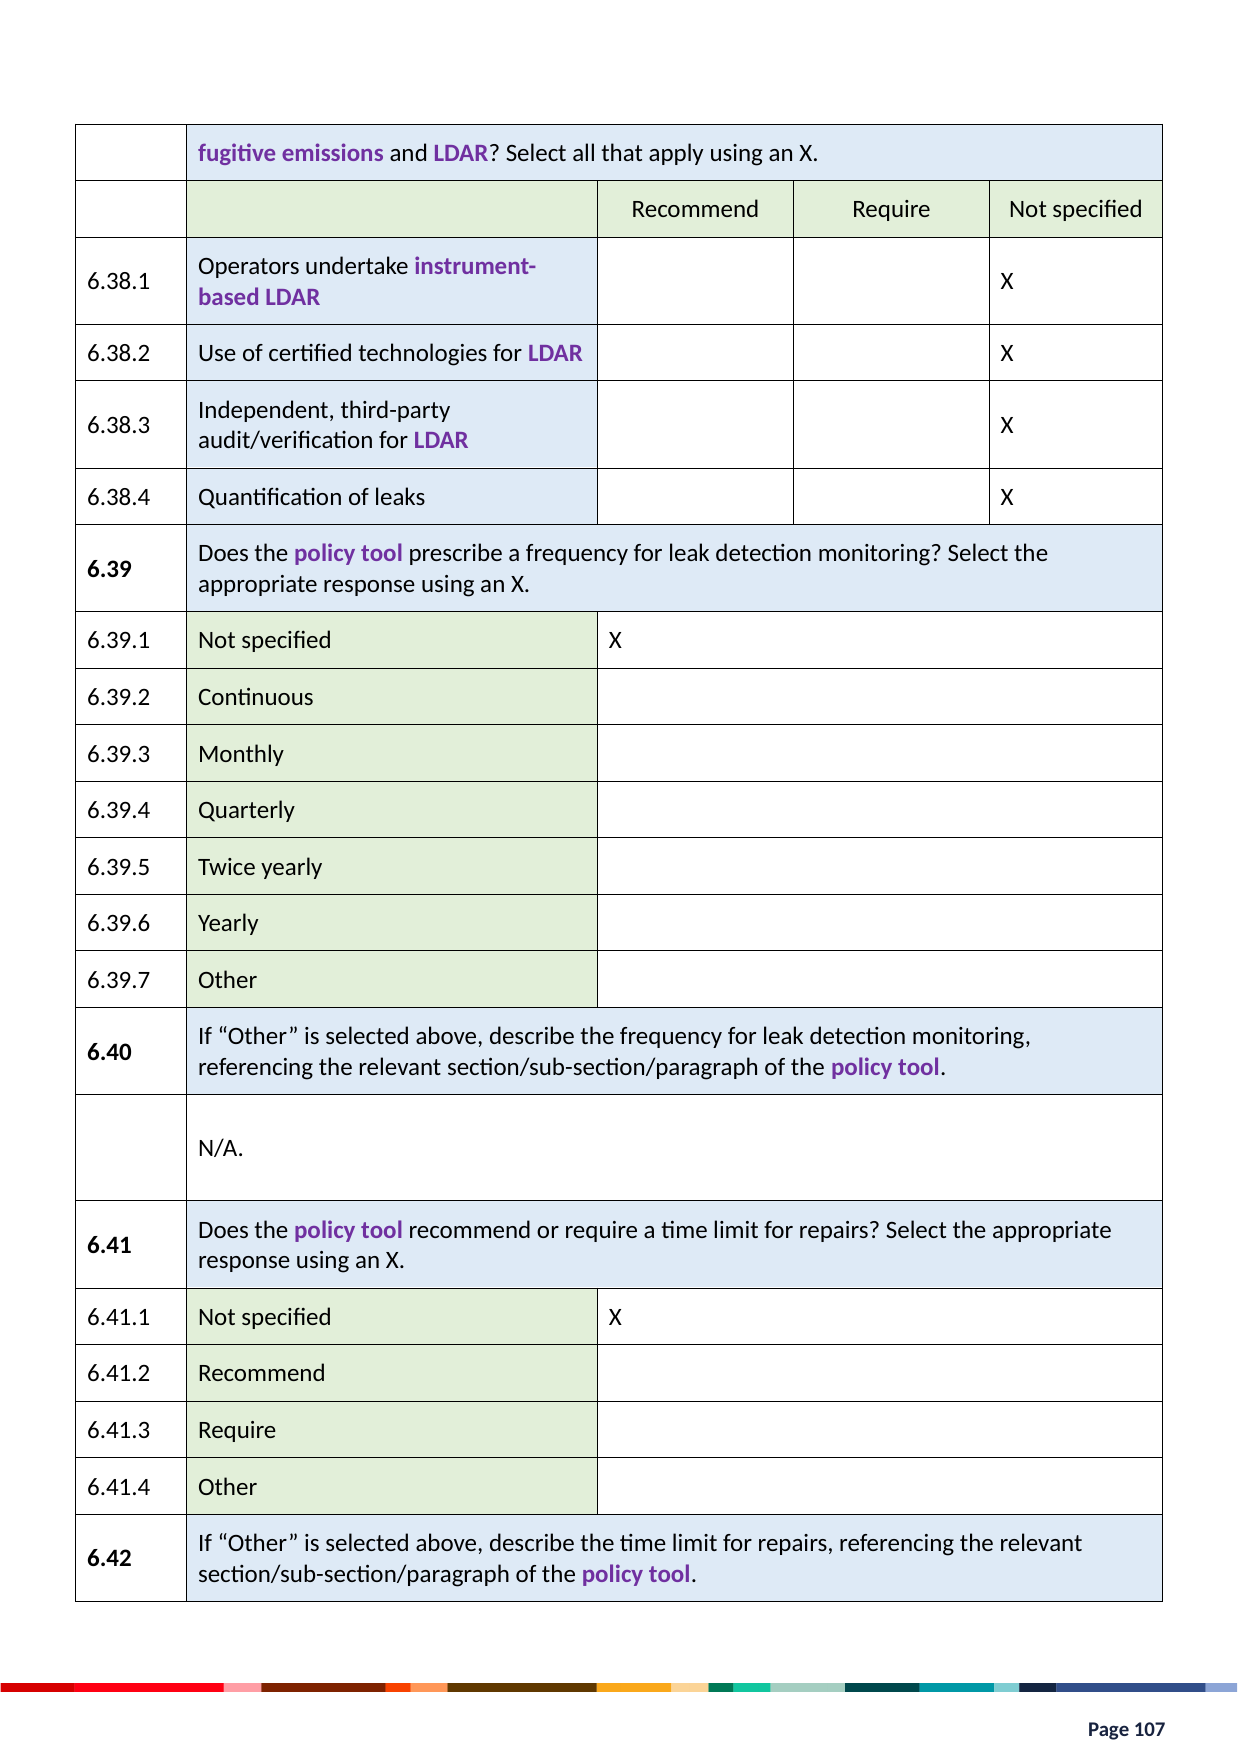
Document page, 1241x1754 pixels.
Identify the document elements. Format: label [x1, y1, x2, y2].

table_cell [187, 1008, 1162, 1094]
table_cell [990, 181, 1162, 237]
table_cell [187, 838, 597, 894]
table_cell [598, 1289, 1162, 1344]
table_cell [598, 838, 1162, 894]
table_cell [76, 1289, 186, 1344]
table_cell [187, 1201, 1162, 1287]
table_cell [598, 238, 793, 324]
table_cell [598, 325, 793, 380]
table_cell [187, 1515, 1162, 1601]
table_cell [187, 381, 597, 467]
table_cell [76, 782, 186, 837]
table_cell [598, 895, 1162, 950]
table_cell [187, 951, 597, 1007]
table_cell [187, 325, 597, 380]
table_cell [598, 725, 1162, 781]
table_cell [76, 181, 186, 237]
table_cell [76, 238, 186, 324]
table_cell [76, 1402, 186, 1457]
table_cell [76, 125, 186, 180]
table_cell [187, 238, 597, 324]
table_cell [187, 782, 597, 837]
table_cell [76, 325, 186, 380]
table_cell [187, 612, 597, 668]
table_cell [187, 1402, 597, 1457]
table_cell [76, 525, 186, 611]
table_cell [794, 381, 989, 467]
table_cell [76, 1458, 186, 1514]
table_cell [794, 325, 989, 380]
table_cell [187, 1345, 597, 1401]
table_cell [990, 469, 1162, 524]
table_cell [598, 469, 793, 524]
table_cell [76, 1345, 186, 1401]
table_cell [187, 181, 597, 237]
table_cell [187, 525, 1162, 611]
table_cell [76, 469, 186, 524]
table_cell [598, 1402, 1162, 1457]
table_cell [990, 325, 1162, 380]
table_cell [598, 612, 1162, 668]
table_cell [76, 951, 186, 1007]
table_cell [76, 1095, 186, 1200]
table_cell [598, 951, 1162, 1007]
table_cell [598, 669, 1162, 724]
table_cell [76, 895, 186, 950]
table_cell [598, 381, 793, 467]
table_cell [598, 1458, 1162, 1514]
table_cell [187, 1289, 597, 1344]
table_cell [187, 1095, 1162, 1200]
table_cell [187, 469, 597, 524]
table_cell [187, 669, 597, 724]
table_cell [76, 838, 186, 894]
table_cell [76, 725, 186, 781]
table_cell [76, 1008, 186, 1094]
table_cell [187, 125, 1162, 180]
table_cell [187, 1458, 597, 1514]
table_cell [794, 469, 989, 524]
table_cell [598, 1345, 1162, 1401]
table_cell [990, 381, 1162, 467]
picture [0, 1683, 1236, 1692]
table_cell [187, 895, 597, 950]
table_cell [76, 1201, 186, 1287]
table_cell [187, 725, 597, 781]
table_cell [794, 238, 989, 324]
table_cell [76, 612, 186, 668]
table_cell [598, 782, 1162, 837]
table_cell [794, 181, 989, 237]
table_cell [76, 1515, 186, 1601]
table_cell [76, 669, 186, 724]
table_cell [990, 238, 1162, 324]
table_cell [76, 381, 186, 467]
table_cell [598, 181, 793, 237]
